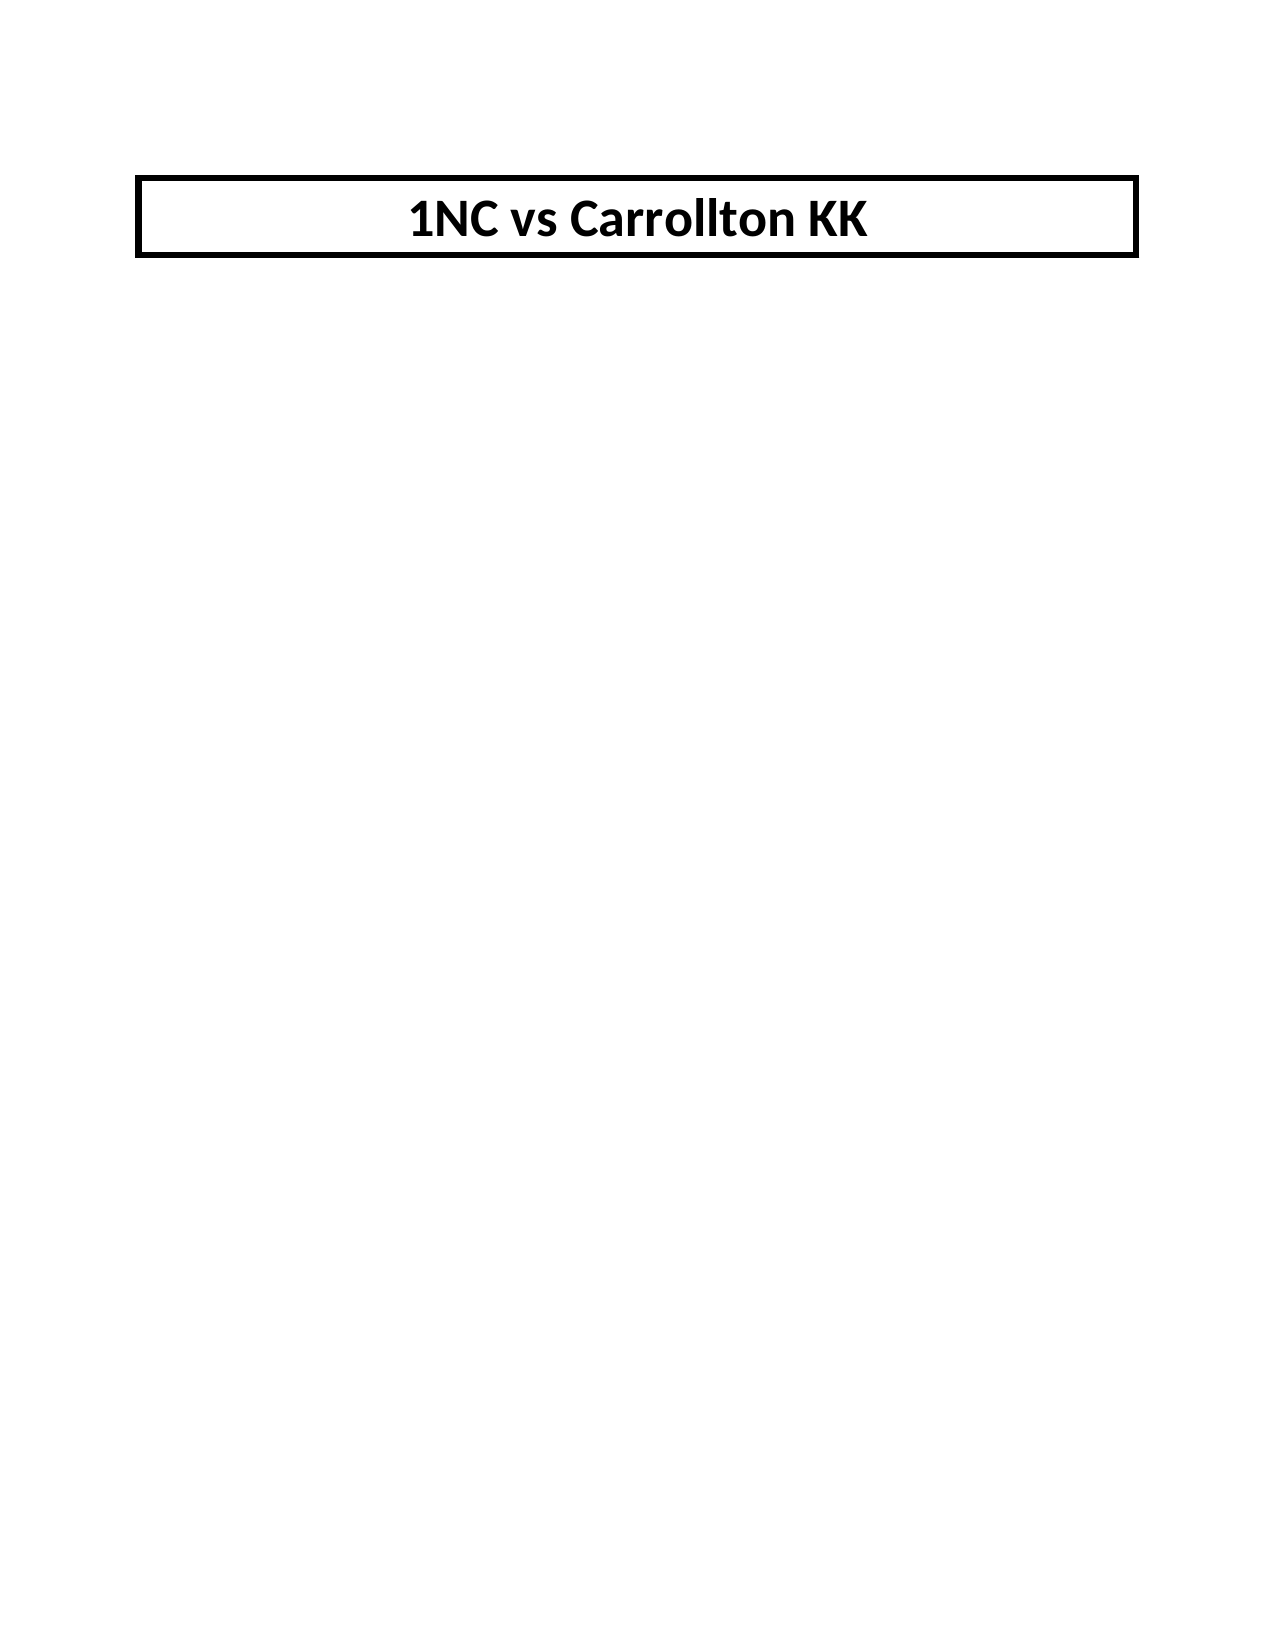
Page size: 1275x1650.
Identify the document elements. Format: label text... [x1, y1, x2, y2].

subtitle 1NC vs Carrollton KK [142, 181, 1133, 252]
